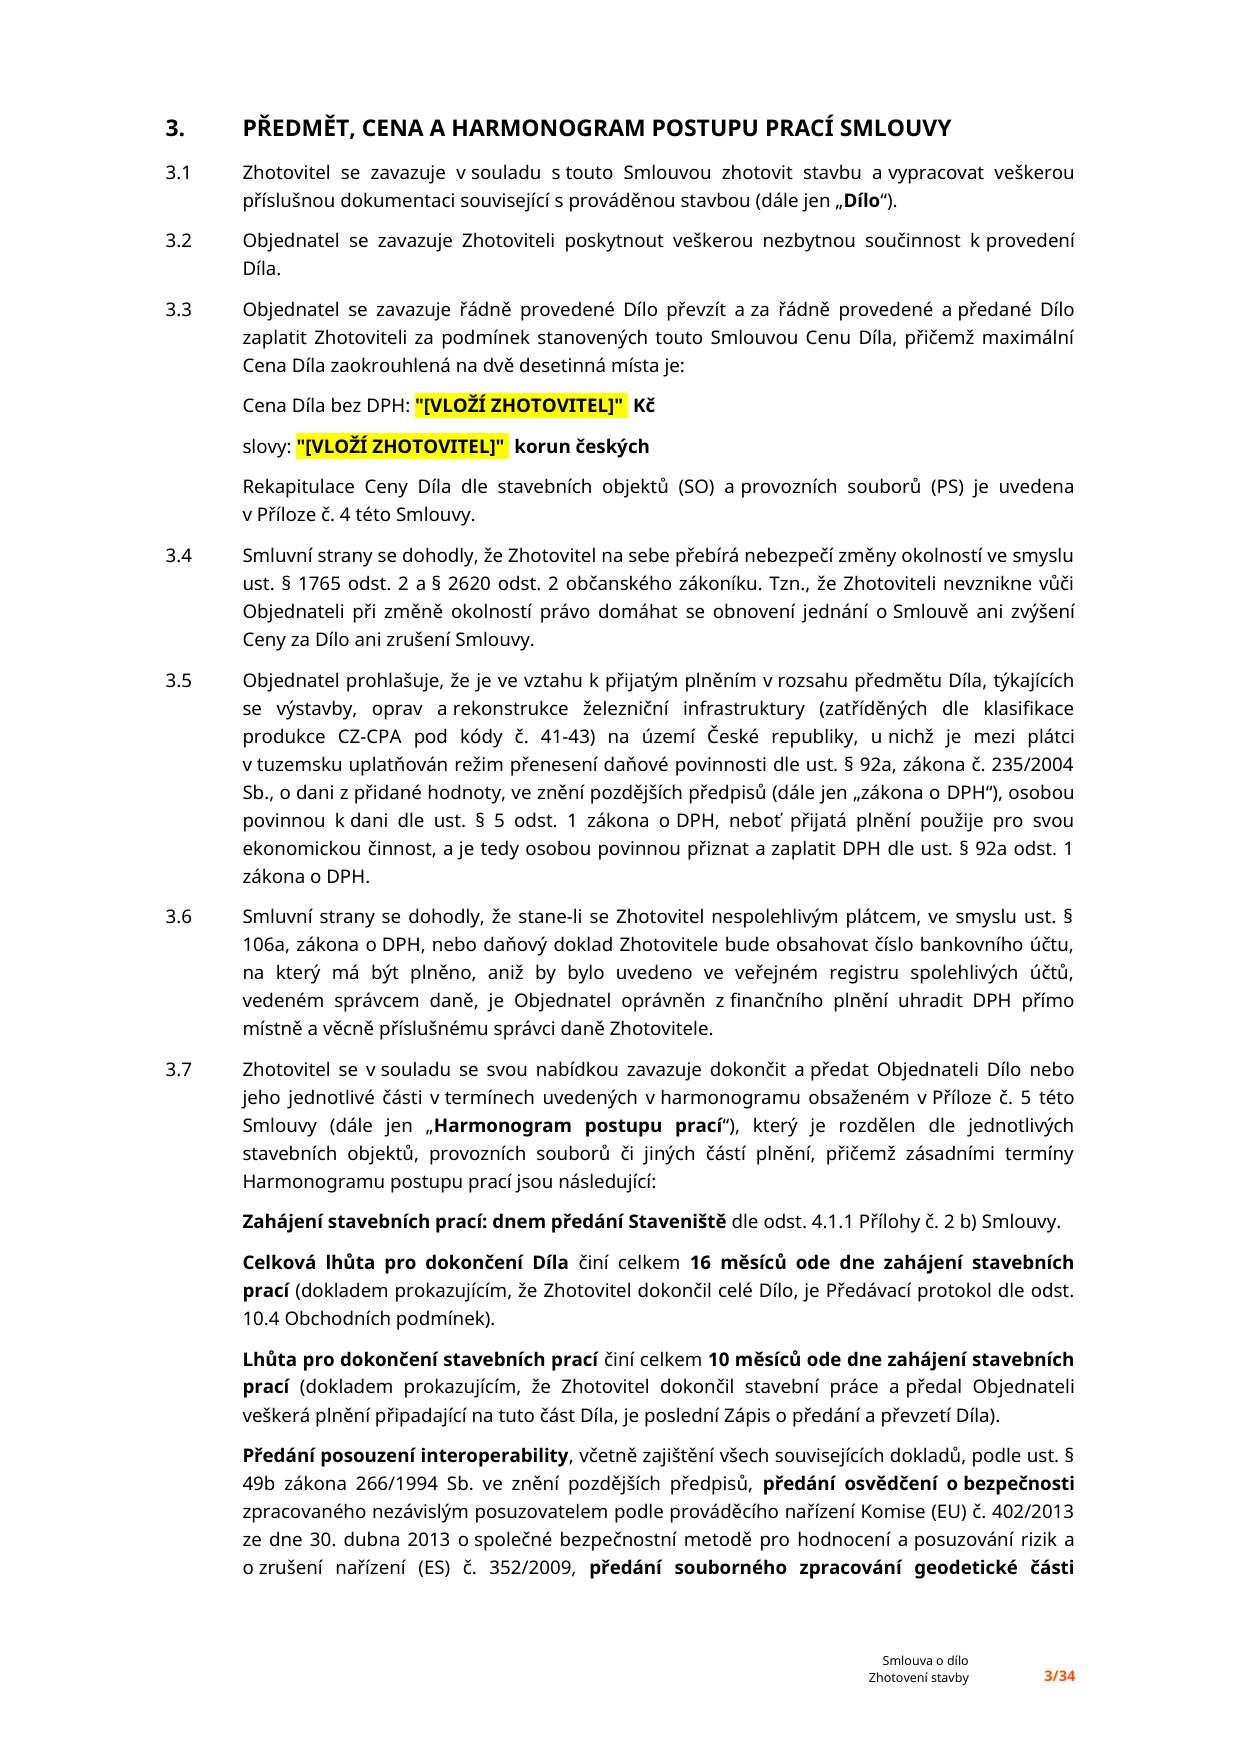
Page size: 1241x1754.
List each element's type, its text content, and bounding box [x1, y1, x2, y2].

text Rekapitulace Ceny Díla dle stavebních objektů (SO) a provozních souborů (PS) je uvedena v Příloze č. 4 této Smlouvy. [242, 474, 1075, 527]
text Zhotovitel se zavazuje v souladu s touto Smlouvou zhotovit stavbu a vypracovat veškerou příslušnou dokumentaci související s prováděnou stavbou (dále jen „Dílo“). [165, 159, 1075, 213]
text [242, 1442, 1075, 1580]
text Zhotovitel se v souladu se svou nabídkou zavazuje dokončit a předat Objednateli Dílo nebo jeho jednotlivé části v termínech uvedených v harmonogramu obsaženém v Příloze č. 5 této Smlouvy (dále jen „Harmonogram postupu prací“), který je rozdělen dle jednotlivých stavebních objektů, provozních souborů či jiných částí plnění, přičemž zásadními termíny Harmonogramu postupu prací jsou následující: [165, 1056, 1075, 1194]
text Celková lhůta pro dokončení Díla činí celkem 16 měsíců ode dne zahájení stavebních prací (dokladem prokazujícím, že Zhotovitel dokončil celé Dílo, je Předávací protokol dle odst. 10.4 Obchodních podmínek). [242, 1249, 1075, 1331]
text slovy: korun českých [242, 433, 296, 459]
text Cena Díla bez DPH: Kč [242, 393, 415, 418]
text PŘEDMĚT, CENA A HARMONOGRAM POSTUPU PRACÍ SMLOUVY [165, 112, 1075, 143]
text Objednatel se zavazuje Zhotoviteli poskytnout veškerou nezbytnou součinnost k provedení Díla. [165, 228, 1075, 281]
text Lhůta pro dokončení stavebních prací činí celkem 10 měsíců ode dne zahájení stavebních prací (dokladem prokazujícím, že Zhotovitel dokončil stavební práce a předal Objednateli veškerá plnění připadající na tuto část Díla, je poslední Zápis o předání a převzetí Díla). [242, 1346, 1075, 1427]
text Cena Díla bez DPH: Kč [628, 393, 1075, 418]
text Objednatel prohlašuje, že je ve vztahu k přijatým plněním v rozsahu předmětu Díla, týkajících se výstavby, oprav a rekonstrukce železniční infrastruktury (zatříděných dle klasifikace produkce CZ-CPA pod kódy č. 41-43) na území České republiky, u nichž je mezi plátci v tuzemsku uplatňován režim přenesení daňové povinnosti dle ust. § 92a, zákona č. 235/2004 Sb., o dani z přidané hodnoty, ve znění pozdějších předpisů (dále jen „zákona o DPH“), osobou povinnou k dani dle ust. § 5 odst. 1 zákona o DPH, neboť přijatá plnění použije pro svou ekonomickou činnost, a je tedy osobou povinnou přiznat a zaplatit DPH dle ust. § 92a odst. 1 zákona o DPH. [165, 667, 1075, 888]
text Zahájení stavebních prací: dnem předání Staveniště dle odst. 4.1.1 Přílohy č. 2 b) Smlouvy. [242, 1209, 1075, 1234]
text Smluvní strany se dohodly, že stane-li se Zhotovitel nespolehlivým plátcem, ve smyslu ust. § 106a, zákona o DPH, nebo daňový doklad Zhotovitele bude obsahovat číslo bankovního účtu, na který má být plněno, aniž by bylo uvedeno ve veřejném registru spolehlivých účtů, vedeném správcem daně, je Objednatel oprávněn z finančního plnění uhradit DPH přímo místně a věcně příslušnému správci daně Zhotovitele. [165, 903, 1075, 1041]
text Objednatel se zavazuje řádně provedené Dílo převzít a za řádně provedené a předané Dílo zaplatit Zhotoviteli za podmínek stanovených touto Smlouvou Cenu Díla, přičemž maximální Cena Díla zaokrouhlená na dvě desetinná místa je: [165, 296, 1075, 378]
text slovy: korun českých [509, 433, 1075, 459]
text Smluvní strany se dohodly, že Zhotovitel na sebe přebírá nebezpečí změny okolností ve smyslu ust. § 1765 odst. 2 a § 2620 odst. 2 občanského zákoníku. Tzn., že Zhotoviteli nevznikne vůči Objednateli při změně okolností právo domáhat se obnovení jednání o Smlouvě ani zvýšení Ceny za Dílo ani zrušení Smlouvy. [165, 542, 1075, 652]
